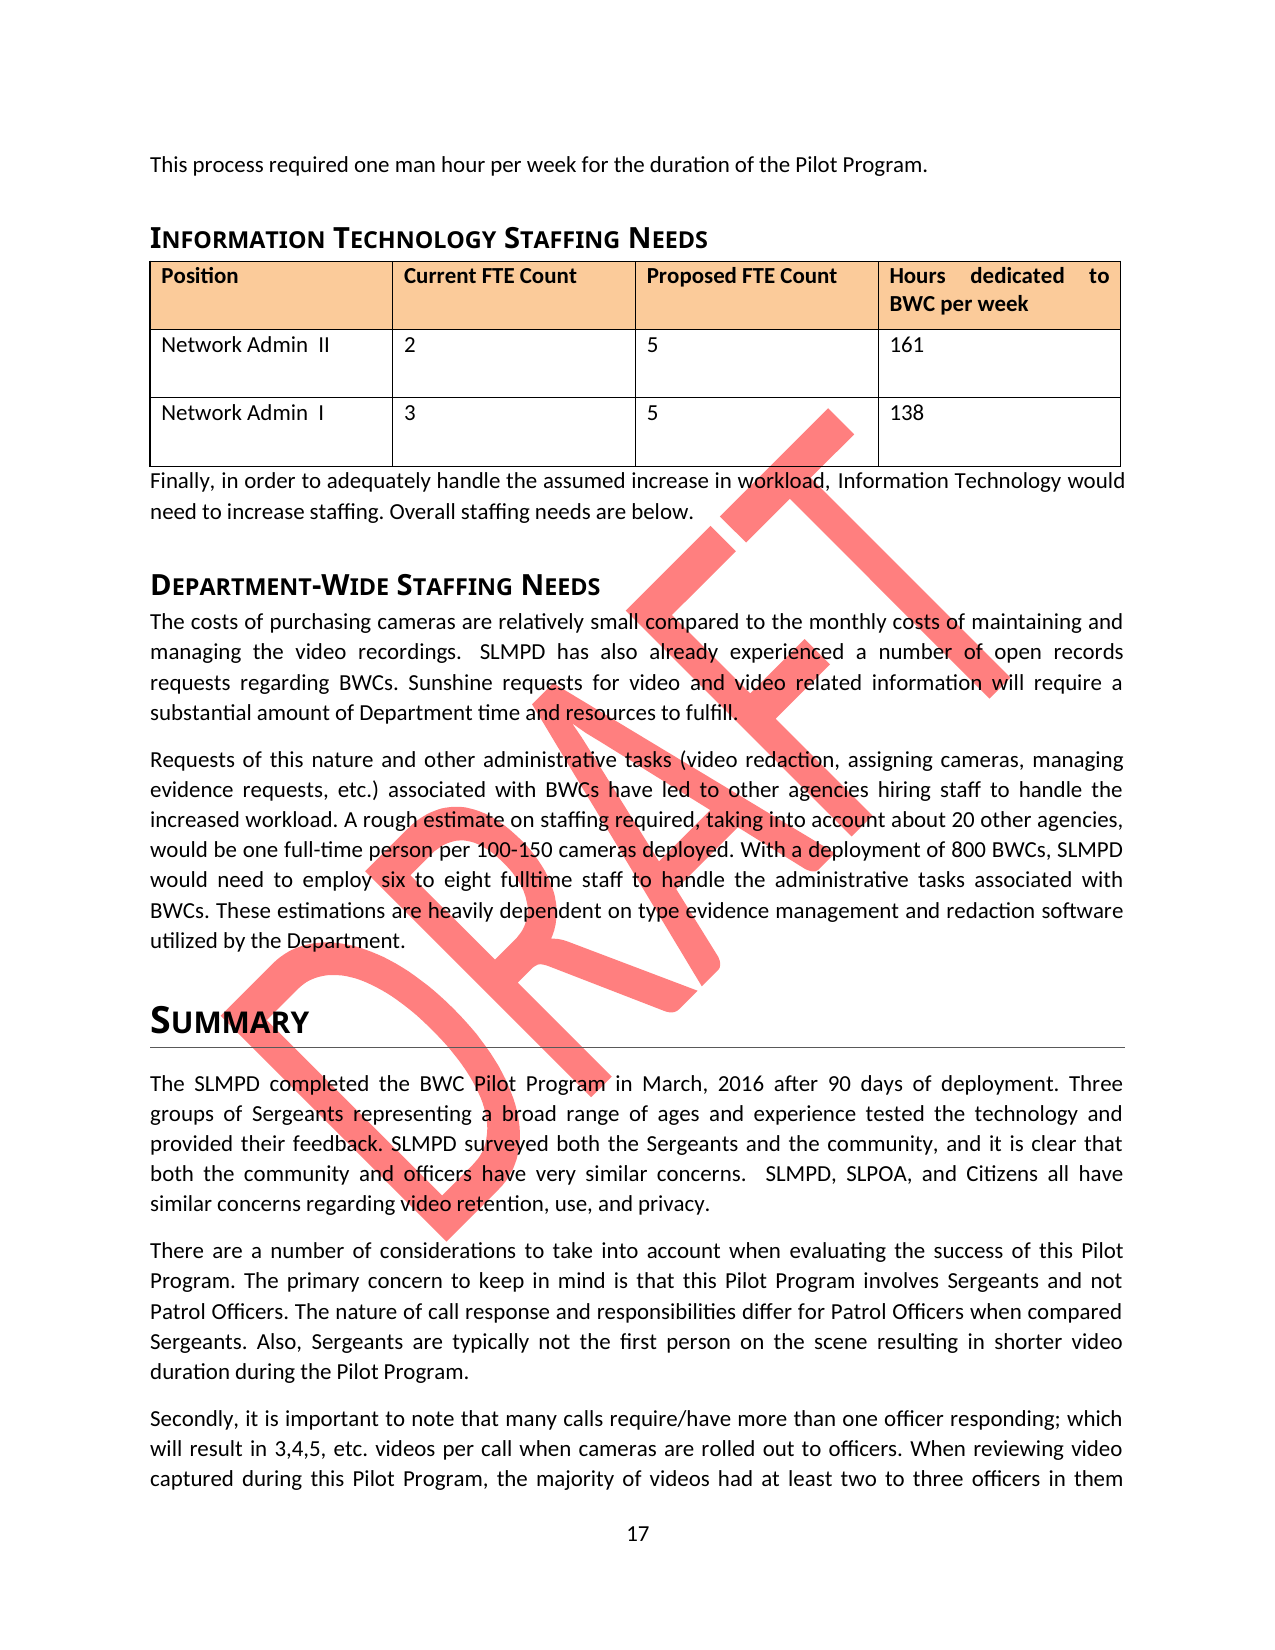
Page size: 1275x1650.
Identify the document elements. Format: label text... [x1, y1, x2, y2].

text There are a number of considerations to take into account when evaluating the success of this Pilot Program. The primary concern to keep in mind is that this Pilot Program involves Sergeants and not Patrol Officers. The nature of call response and responsibilities differ for Patrol Officers when compared Sergeants. Also, Sergeants are typically not the first person on the scene resulting in shorter video duration during the Pilot Program. [150, 1236, 1125, 1385]
table_cell 5 [636, 398, 878, 466]
subtitle Department-Wide Staffing Needs [150, 564, 1125, 604]
table_header Position [151, 262, 392, 329]
table_cell Network Admin II [151, 330, 392, 397]
table_header Hours dedicated to BWC per week [879, 262, 1120, 329]
text This process required one man hour per week for the duration of the Pilot Program. [150, 150, 1125, 178]
text Finally, in order to adequately handle the assumed increase in workload, Information Technology would need to increase staffing. Overall staffing needs are below. [150, 467, 1125, 525]
text The SLMPD completed the BWC Pilot Program in March, 2016 after 90 days of deployment. Three groups of Sergeants representing a broad range of ages and experience tested the technology and provided their feedback. SLMPD surveyed both the Sergeants and the community, and it is clear that both the community and officers have very similar concerns. SLMPD, SLPOA, and Citizens all have similar concerns regarding video retention, use, and privacy. [150, 1069, 1125, 1217]
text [150, 1404, 1125, 1492]
table_cell 138 [879, 398, 1120, 466]
table_cell 161 [879, 330, 1120, 397]
table_cell Network Admin I [151, 398, 392, 466]
table_cell 5 [636, 330, 878, 397]
table_header Current FTE Count [393, 262, 635, 329]
table_header Proposed FTE Count [636, 262, 878, 329]
text The costs of purchasing cameras are relatively small compared to the monthly costs of maintaining and managing the video recordings. SLMPD has also already experienced a number of open records requests regarding BWCs. Sunshine requests for video and video related information will require a substantial amount of Department time and resources to fulfill. [150, 607, 1125, 726]
text Requests of this nature and other administrative tasks (video redaction, assigning cameras, managing evidence requests, etc.) associated with BWCs have led to other agencies hiring staff to handle the increased workload. A rough estimate on staffing required, taking into account about 20 other agencies, would be one full-time person per 100-150 cameras deployed. With a deployment of 800 BWCs, SLMPD would need to employ six to eight fulltime staff to handle the administrative tasks associated with BWCs. These estimations are heavily dependent on type evidence management and redaction software utilized by the Department. [150, 745, 1125, 954]
subtitle Summary [150, 994, 1125, 1047]
table_cell 2 [393, 330, 635, 397]
subtitle Information Technology Staffing Needs [150, 218, 1125, 257]
table_cell 3 [393, 398, 635, 466]
